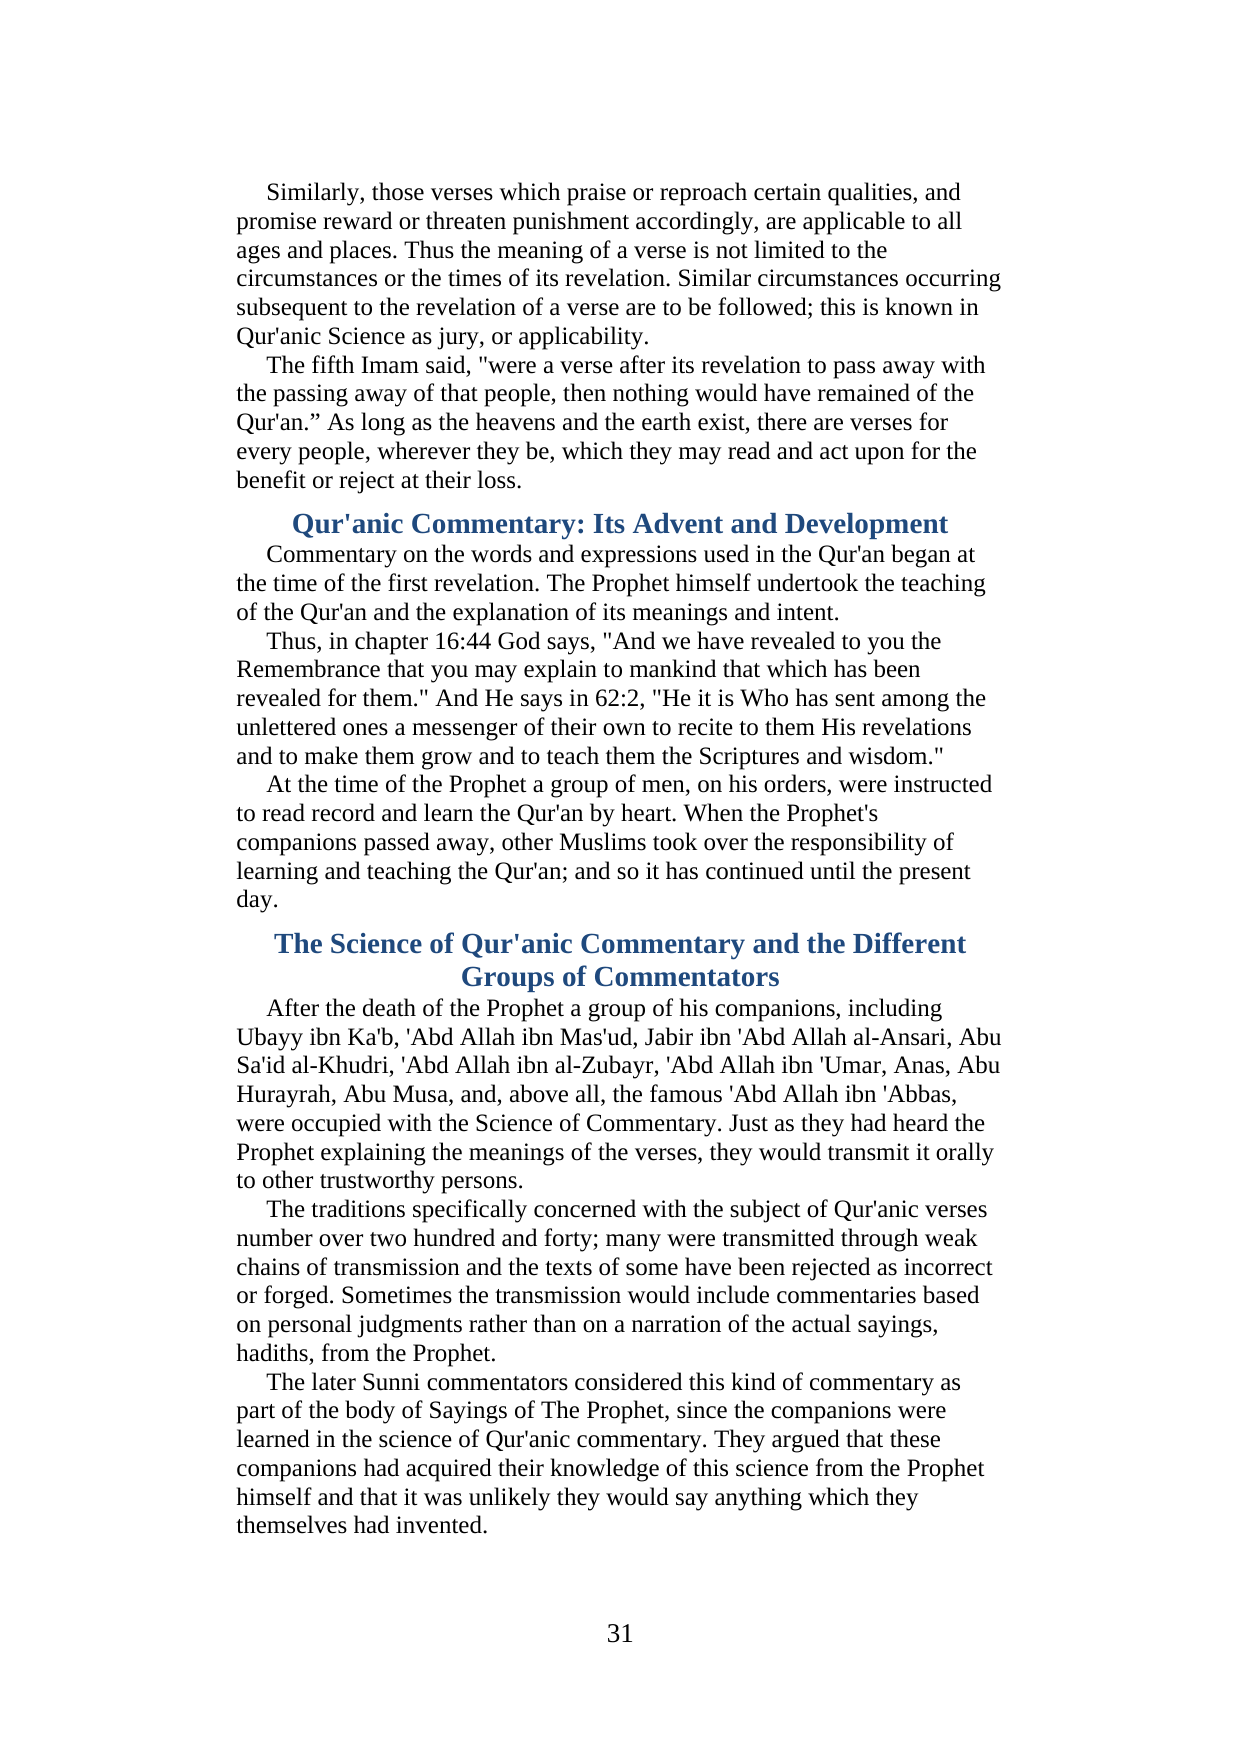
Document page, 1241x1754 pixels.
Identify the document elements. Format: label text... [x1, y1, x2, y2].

text Similarly, those verses which praise or reproach certain qualities, and promise reward or threaten punishment accordingly, are applicable to all ages and places. Thus the meaning of a verse is not limited to the circumstances or the times of its revelation. Similar circumstances occurring subsequent to the revelation of a verse are to be followed; this is known in Qur'anic Science as jury, or applicability. [236, 177, 1004, 350]
text The fifth Imam said, "were a verse after its revelation to pass away with the passing away of that people, then nothing would have remained of the Qur'an.” As long as the heavens and the earth exist, there are verses for every people, wherever they be, which they may read and act upon for the benefit or reject at their loss. [236, 350, 1004, 493]
text The later Sunni commentators considered this kind of commentary as part of the body of Sayings of The Prophet, since the companions were learned in the science of Qur'anic commentary. They argued that these companions had acquired their knowledge of this science from the Prophet himself and that it was unlikely they would say anything which they themselves had invented. [236, 1367, 1004, 1539]
subtitle The Science of Qur'anic Commentary and the Different Groups of Commentators [236, 926, 1004, 993]
subtitle Qur'anic Commentary: Its Advent and Development [236, 506, 1004, 539]
text After the death of the Prophet a group of his companions, including Ubayy ibn Ka'b, 'Abd Allah ibn Mas'ud, Jabir ibn 'Abd Allah al-Ansari, Abu Sa'id al-Khudri, 'Abd Allah ibn al-Zubayr, 'Abd Allah ibn 'Umar, Anas, Abu Hurayrah, Abu Musa, and, above all, the famous 'Abd Allah ibn 'Abbas, were occupied with the Science of Commentary. Just as they had heard the Prophet explaining the meanings of the verses, they would transmit it orally to other trustworthy persons. [236, 993, 1004, 1194]
text Commentary on the words and expressions used in the Qur'an began at the time of the first revelation. The Prophet himself undertook the teaching of the Qur'an and the explanation of its meanings and intent. [236, 539, 1004, 626]
text At the time of the Prophet a group of men, on his orders, were instructed to read record and learn the Qur'an by heart. When the Prophet's companions passed away, other Muslims took over the responsibility of learning and teaching the Qur'an; and so it has continued until the present day. [236, 769, 1004, 913]
text Thus, in chapter 16:44 God says, "And we have revealed to you the Remembrance that you may explain to mankind that which has been revealed for them." And He says in 62:2, "He it is Who has sent among the unlettered ones a messenger of their own to recite to them His revelations and to make them grow and to teach them the Scriptures and wisdom." [236, 626, 1004, 769]
text The traditions specifically concerned with the subject of Qur'anic verses number over two hundred and forty; many were transmitted through weak chains of transmission and the texts of some have been rejected as incorrect or forged. Sometimes the transmission would include commentaries based on personal judgments rather than on a narration of the actual sayings, hadiths, from the Prophet. [236, 1194, 1004, 1367]
